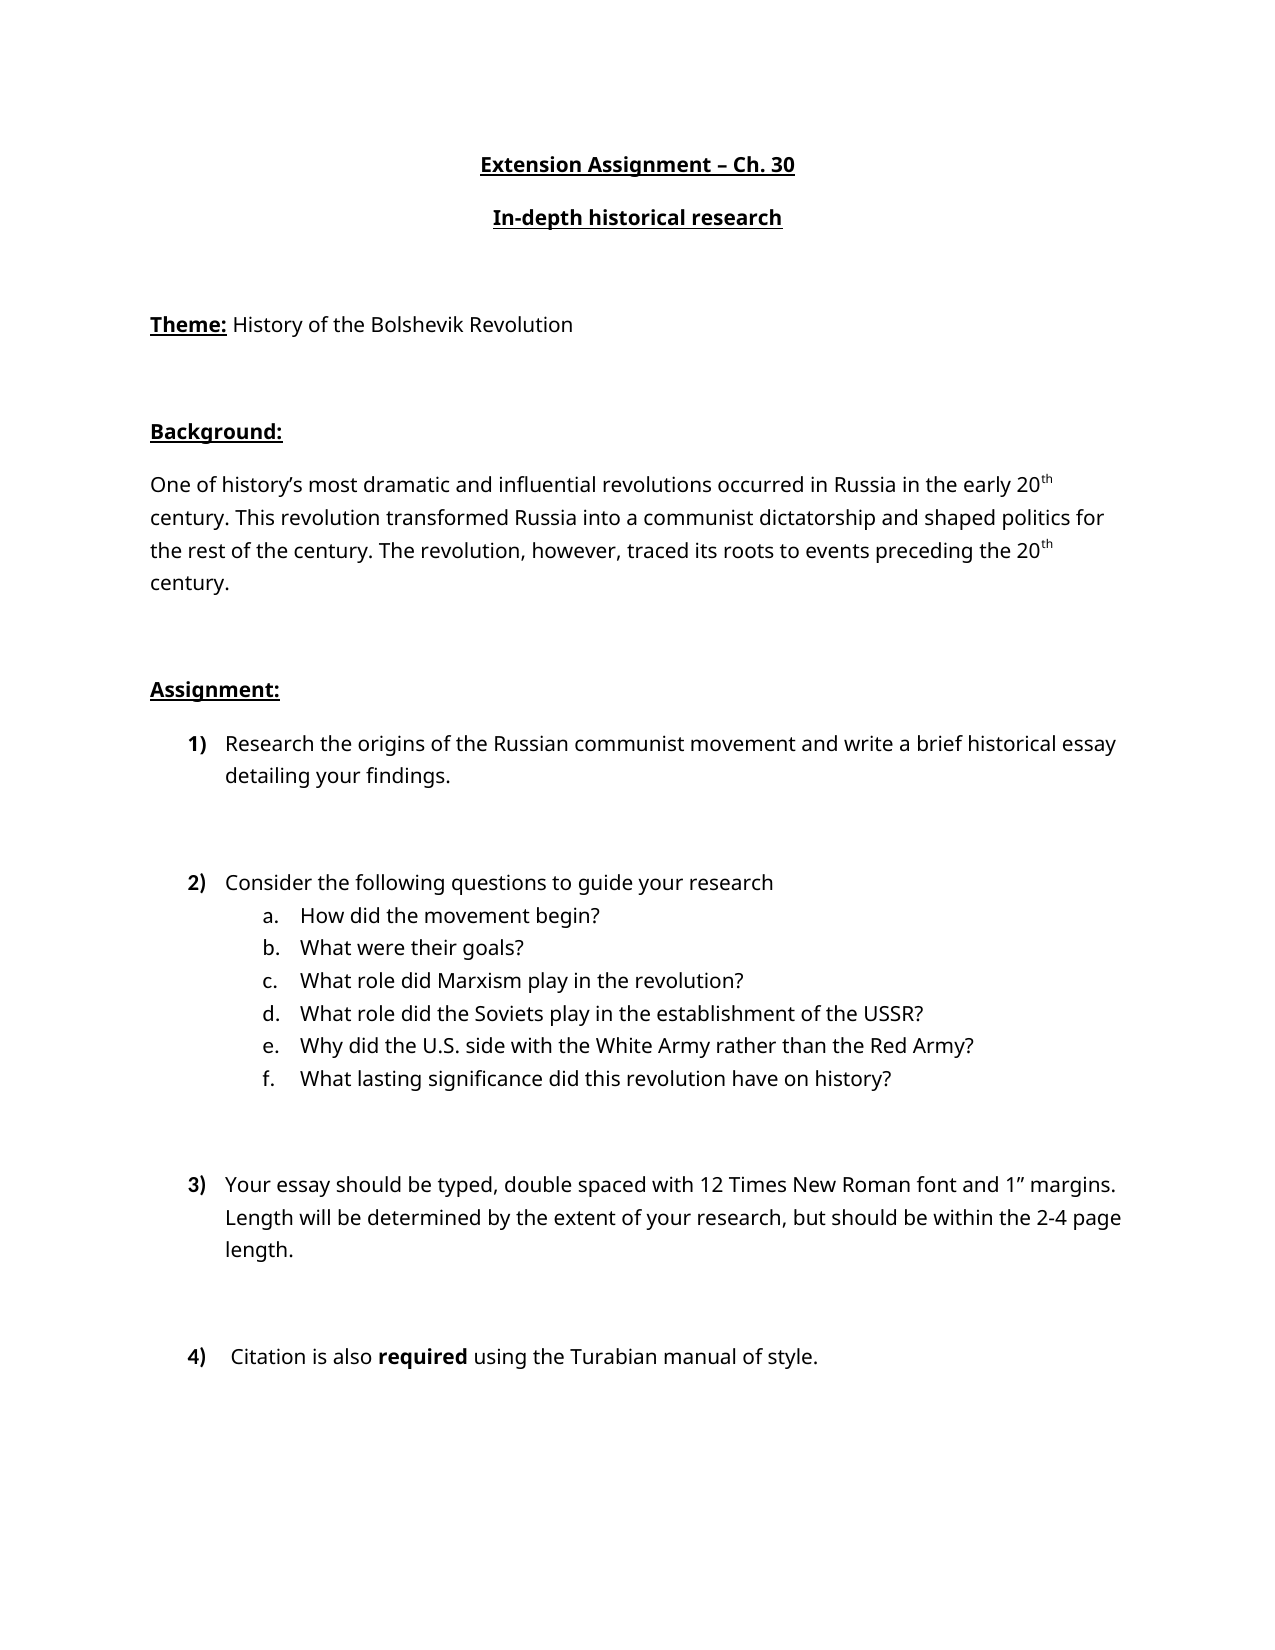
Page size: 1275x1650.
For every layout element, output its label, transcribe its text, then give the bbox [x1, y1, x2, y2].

list Citation is also required using the Turabian manual of style. [187, 1342, 1125, 1370]
text Theme: History of the Bolshevik Revolution [150, 310, 1125, 339]
text One of history’s most dramatic and influential revolutions occurred in Russia in the early 20th century. This revolution transformed Russia into a communist dictatorship and shaped politics for the rest of the century. The revolution, however, traced its roots to events preceding the 20th century. [150, 471, 1125, 597]
list What lasting significance did this revolution have on history? [262, 1064, 1125, 1092]
list Research the origins of the Russian communist movement and write a brief historical essay detailing your findings. [187, 729, 1125, 790]
text Background: [150, 417, 1125, 446]
list Consider the following questions to guide your research [187, 868, 1125, 897]
list What role did Marxism play in the revolution? [262, 966, 1125, 994]
list How did the movement begin? [262, 901, 1125, 929]
list What role did the Soviets play in the establishment of the USSR? [262, 999, 1125, 1027]
list Your essay should be typed, double spaced with 12 Times New Roman font and 1” margins. Length will be determined by the extent of your research, but should be within the 2-4 page length. [187, 1170, 1125, 1264]
text Extension Assignment – Ch. 30 [150, 150, 1125, 178]
list Why did the U.S. side with the White Army rather than the Red Army? [262, 1031, 1125, 1060]
list What were their goals? [262, 933, 1125, 962]
text Assignment: [150, 675, 1125, 704]
text In-depth historical research [150, 203, 1125, 232]
